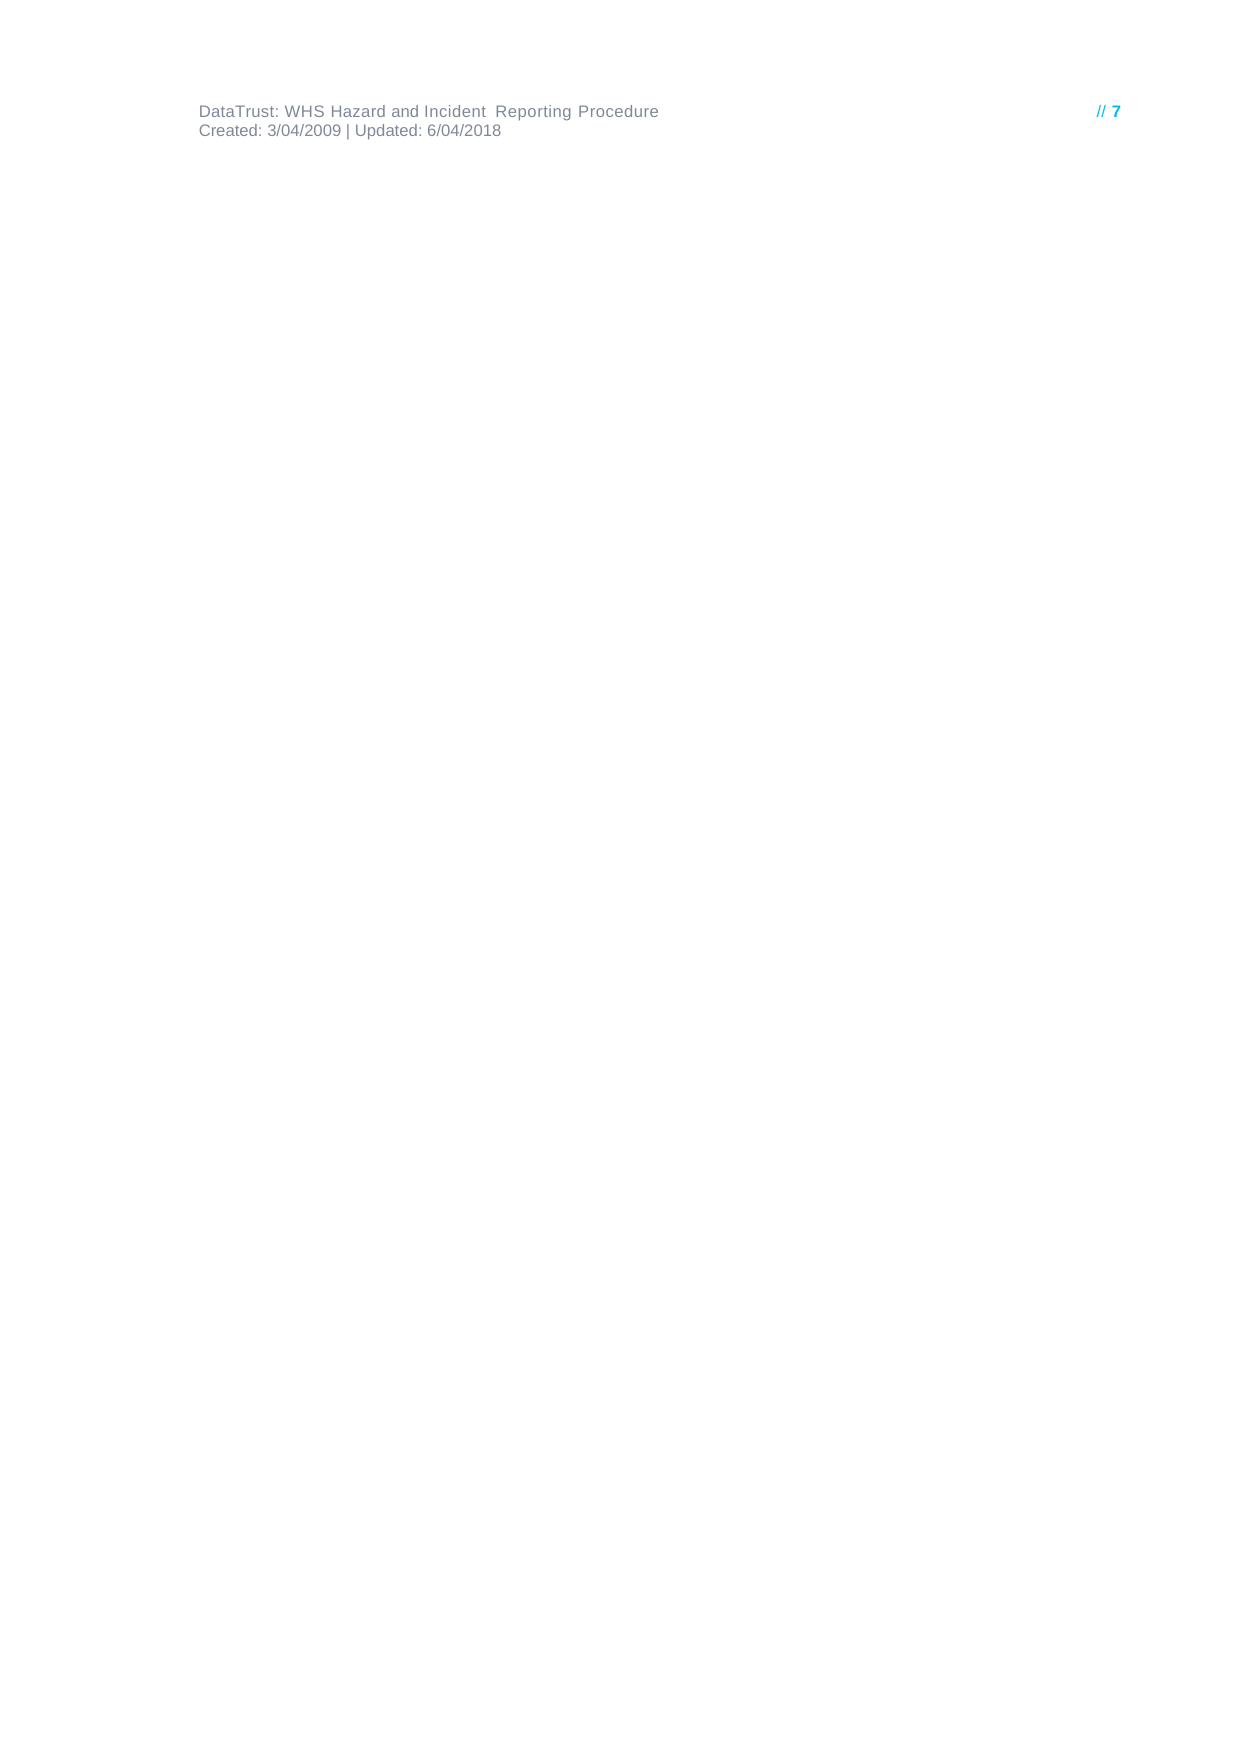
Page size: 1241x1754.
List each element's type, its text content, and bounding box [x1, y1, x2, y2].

text DataTrust: WHS Hazard and Incident Reporting Procedure // 7 [198, 101, 1134, 121]
text Created: 3/04/2009 | Updated: 6/04/2018 [198, 121, 1134, 140]
